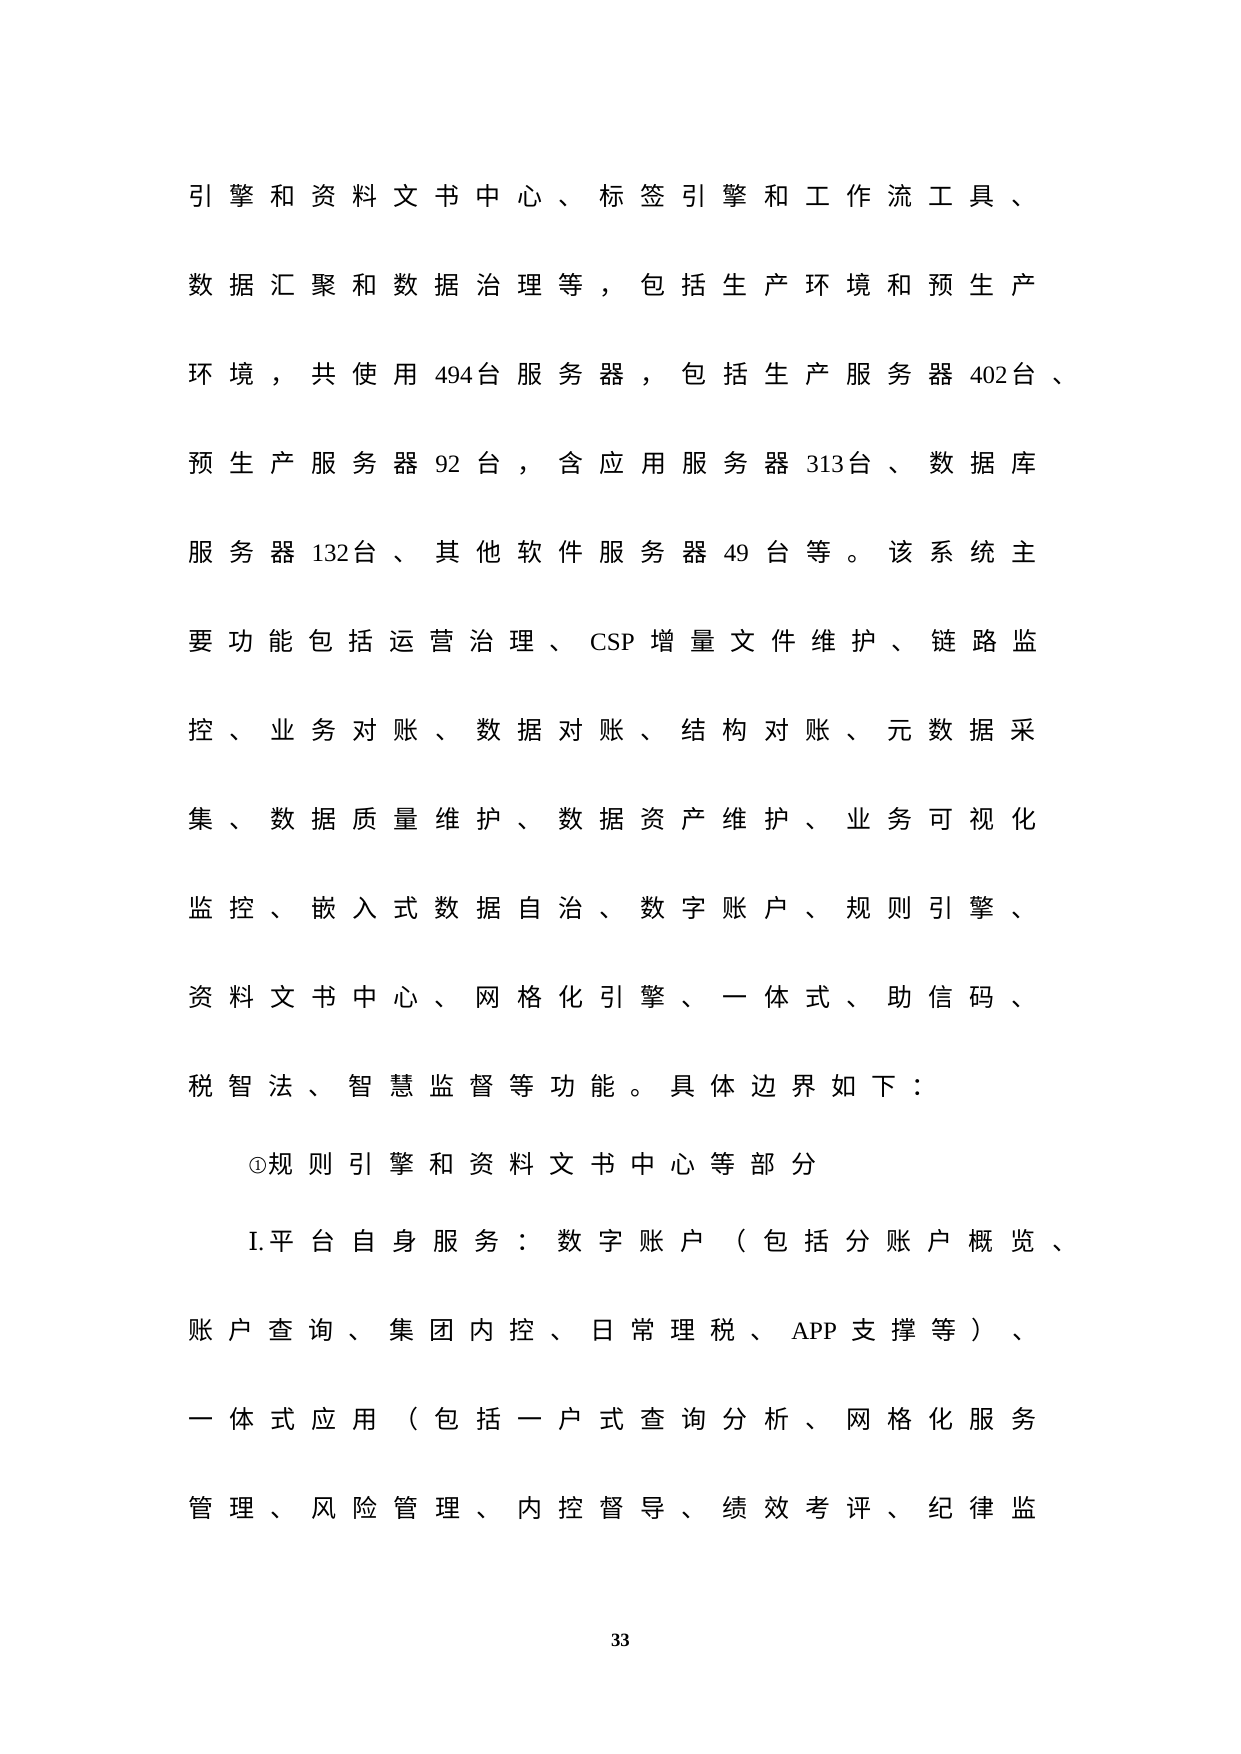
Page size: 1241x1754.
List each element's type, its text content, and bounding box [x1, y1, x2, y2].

text ①规则引擎和资料文书中心等部分 [188, 1133, 1052, 1192]
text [188, 1210, 1052, 1537]
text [188, 164, 1052, 1114]
